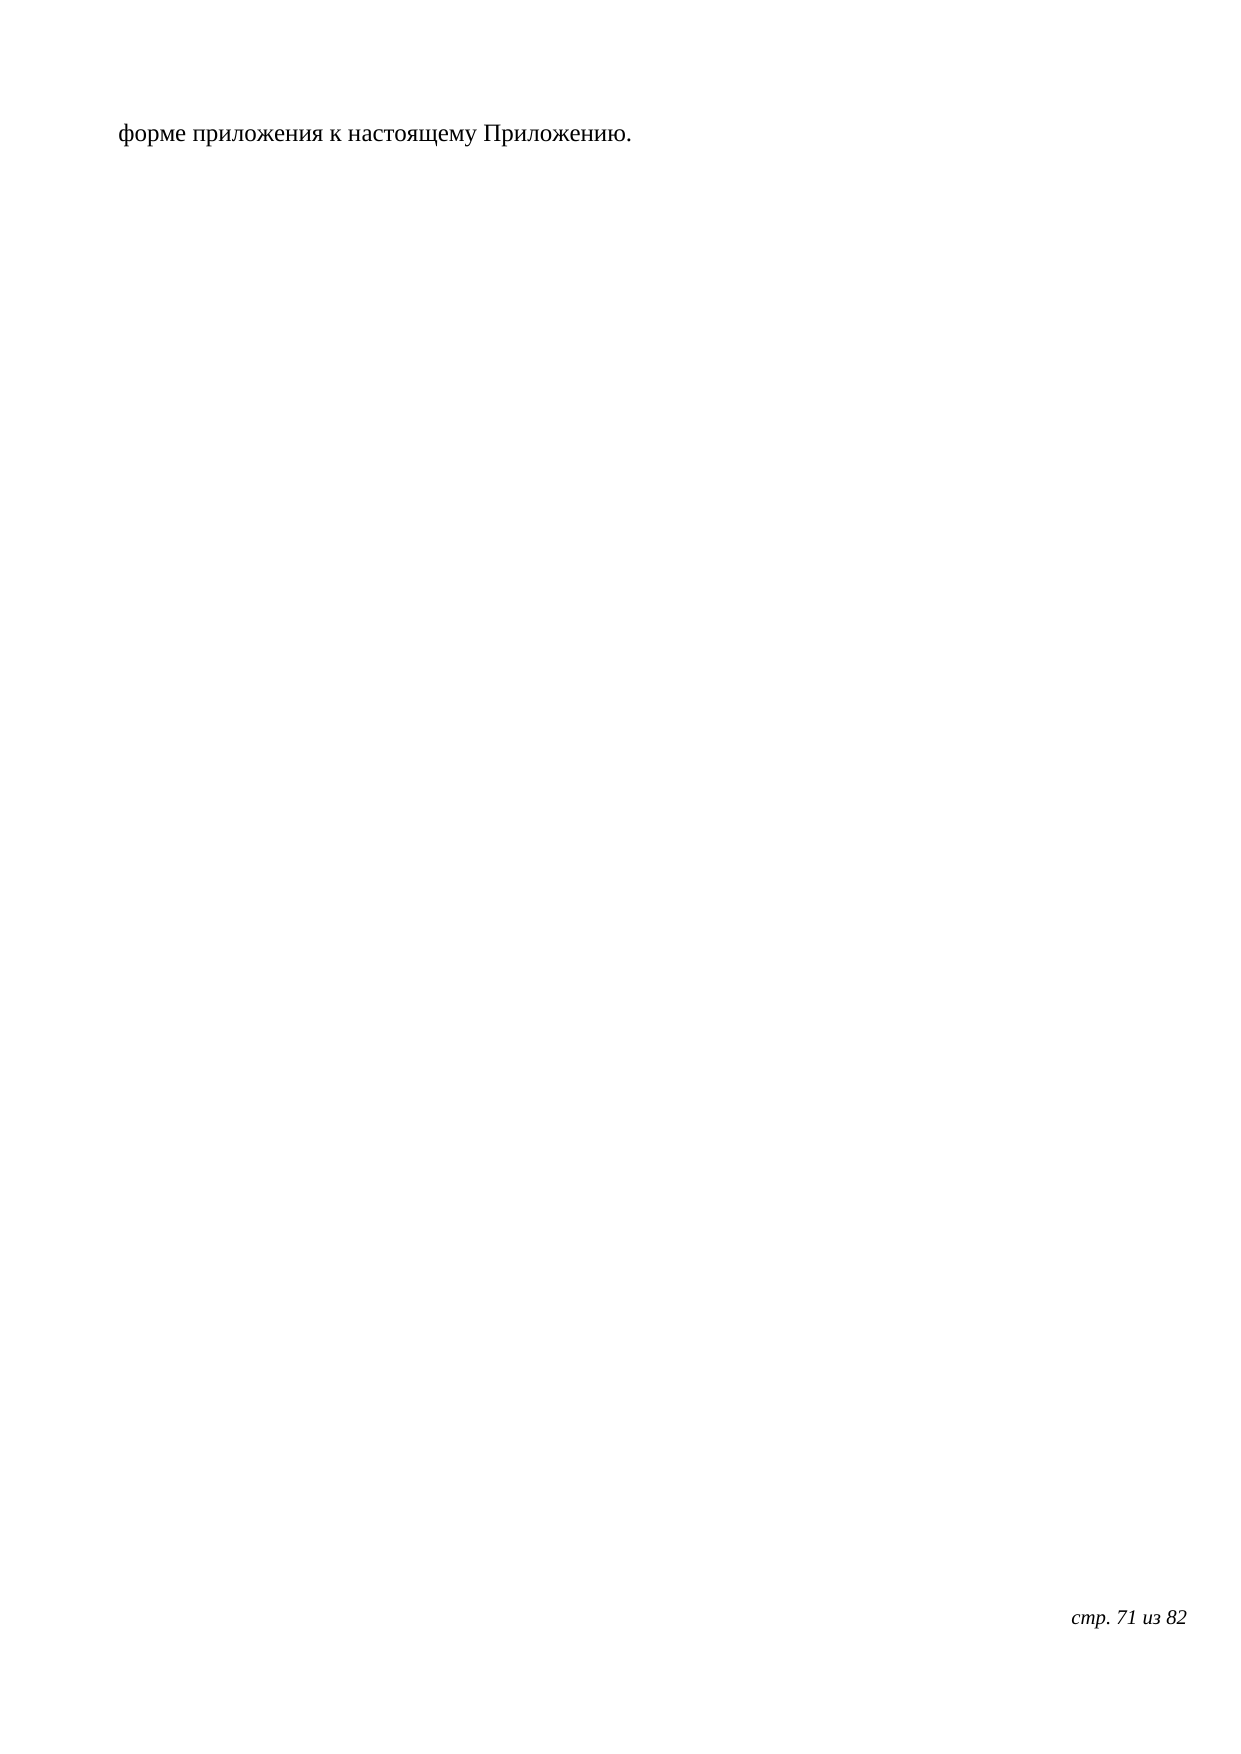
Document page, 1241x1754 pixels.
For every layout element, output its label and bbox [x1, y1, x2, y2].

list [118, 118, 1181, 147]
